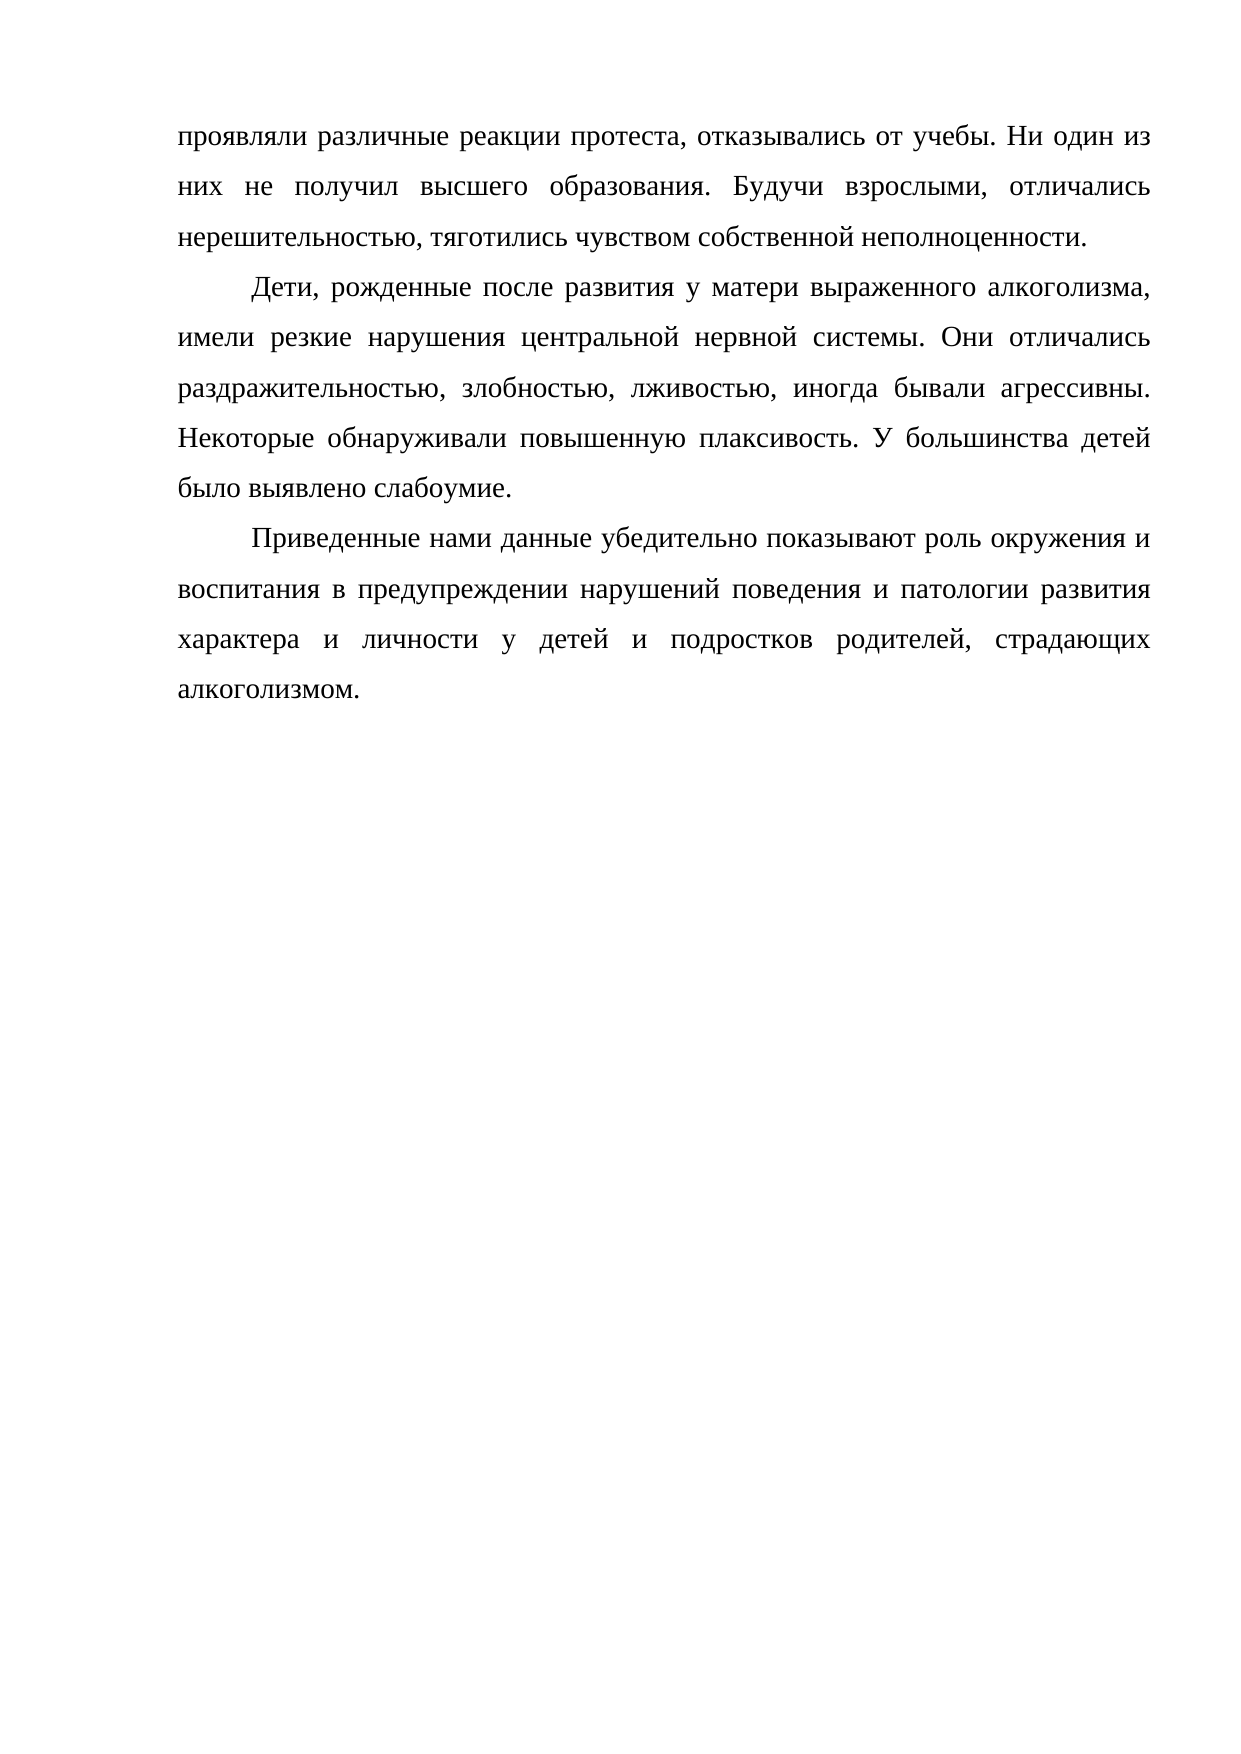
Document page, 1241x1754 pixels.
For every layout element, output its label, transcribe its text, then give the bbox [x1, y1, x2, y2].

text Дети, рожденные после развития у матери выраженного алкоголизма, имели резкие нарушения центральной нервной системы. Они отличались раздражительностью, злобностью, лживостью, иногда бывали агрессивны. Некоторые обнаруживали повышенную плаксивость. У большинства детей было выявлено слабоумие. [177, 269, 1152, 504]
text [177, 118, 1152, 252]
text Приведенные нами данные убедительно показывают роль окружения и воспитания в предупреждении нарушений поведения и патологии развития характера и личности у детей и подростков родителей, страдающих алкоголизмом. [177, 521, 1152, 705]
